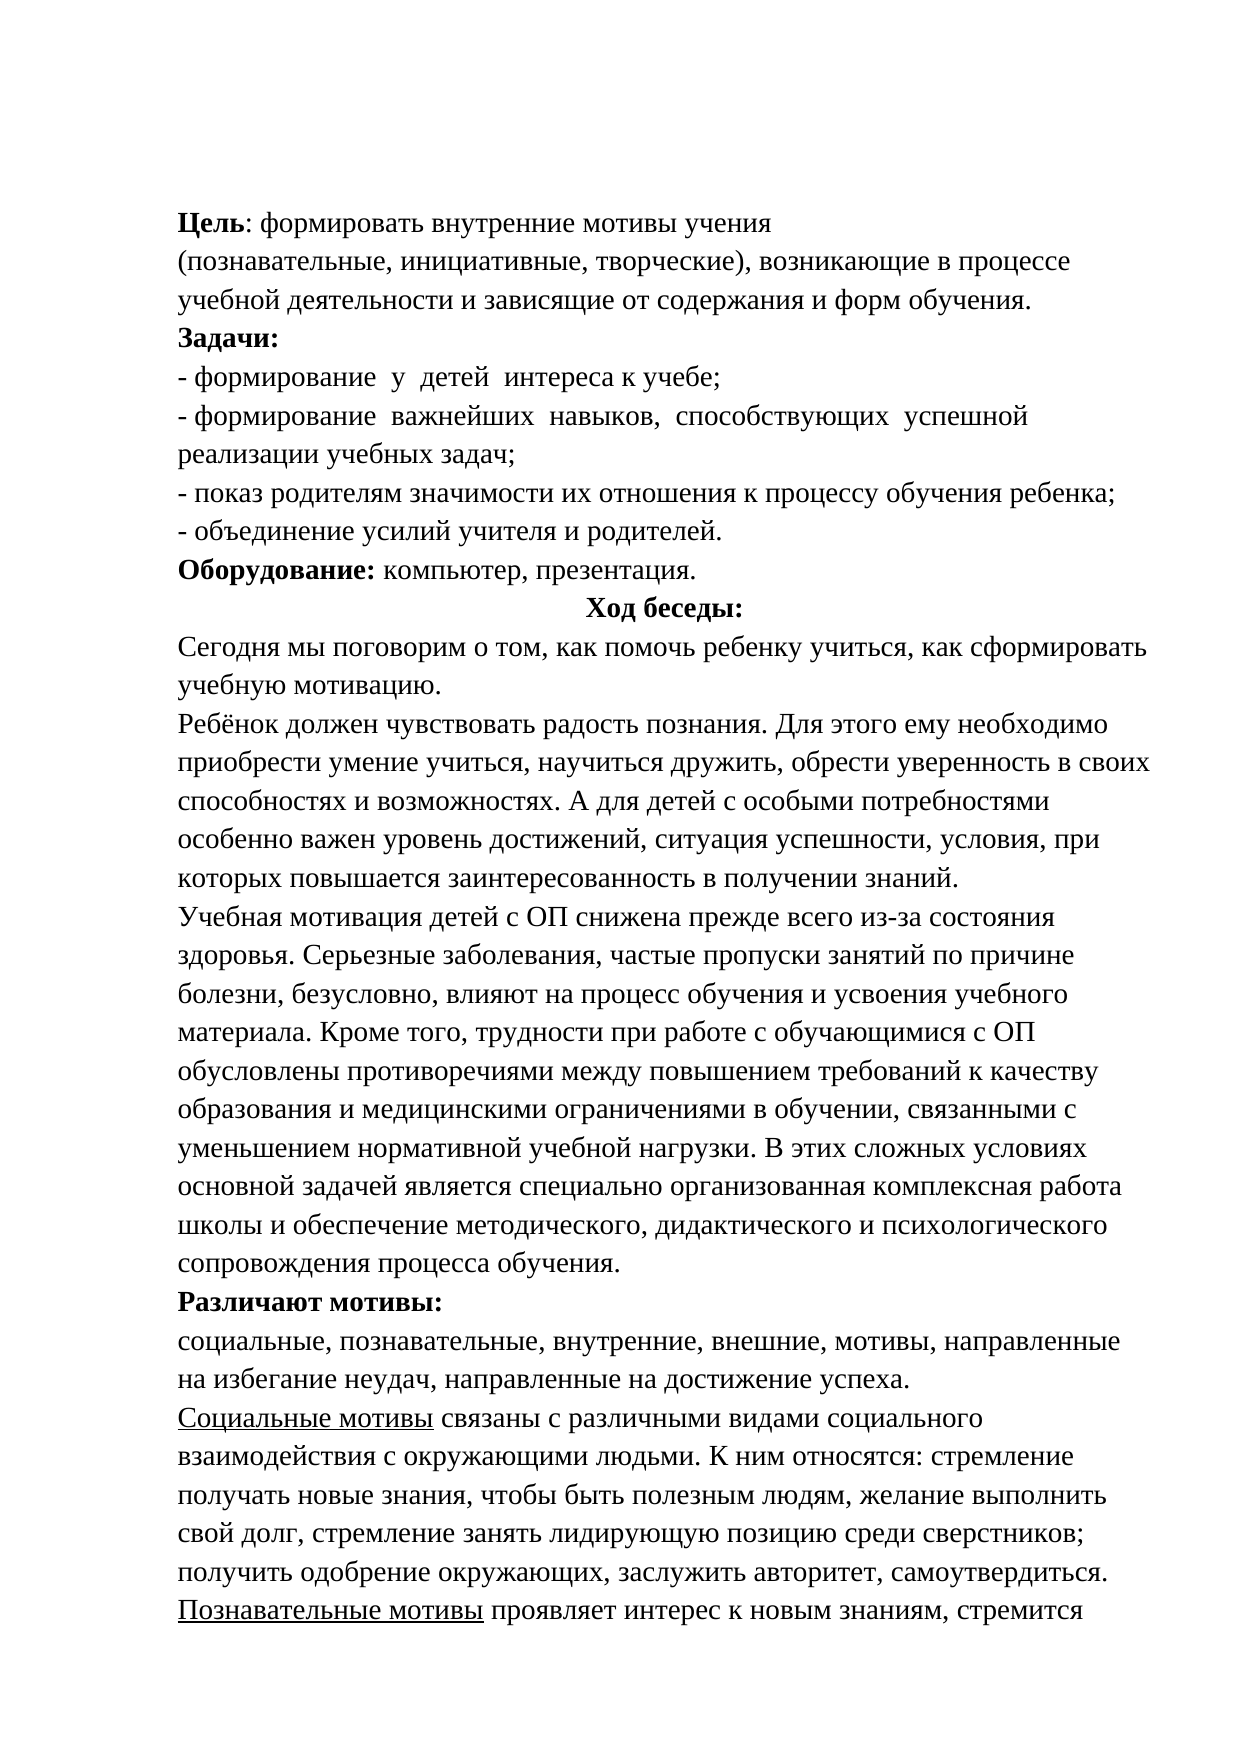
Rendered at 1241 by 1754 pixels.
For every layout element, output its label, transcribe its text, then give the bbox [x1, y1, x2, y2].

text получать новые знания, чтобы быть полезным людям, желание выполнить [177, 1477, 1152, 1510]
text Оборудование: компьютер, презентация. [177, 552, 1152, 585]
text Задачи: [177, 321, 1152, 354]
text Познавательные мотивы проявляет интерес к новым знаниям, стремится [177, 1592, 1152, 1626]
text свой долг, стремление занять лидирующую позицию среди сверстников; [177, 1515, 1152, 1549]
text получить одобрение окружающих, заслужить авторитет, самоутвердиться. [177, 1554, 1152, 1587]
text Ход беседы: [177, 590, 1152, 624]
text учебной деятельности и зависящие от содержания и форм обучения. [177, 282, 1152, 316]
text Различают мотивы: [177, 1284, 1152, 1318]
text Ребёнок должен чувствовать радость познания. Для этого ему необходимо приобрести умение учиться, научиться дружить, обрести уверенность в своих способностях и возможностях. А для детей с особыми потребностями особенно важен уровень достижений, ситуация успешности, условия, при которых повышается заинтересованность в получении знаний. [177, 706, 1152, 894]
text - формирование у детей интереса к учебе; [177, 359, 1152, 393]
text - показ родителям значимости их отношения к процессу обучения ребенка; [177, 475, 1152, 508]
text Цель: формировать внутренние мотивы учения [177, 205, 1152, 238]
text Сегодня мы поговорим о том, как помочь ребенку учиться, как сформировать учебную мотивацию. [177, 629, 1152, 701]
text - объединение усилий учителя и родителей. [177, 513, 1152, 547]
text - формирование важнейших навыков, способствующих успешной реализации учебных задач; [177, 398, 1152, 470]
text Учебная мотивация детей с ОП снижена прежде всего из-за состояния здоровья. Серьезные заболевания, частые пропуски занятий по причине болезни, безусловно, влияют на процесс обучения и усвоения учебного материала. Кроме того, трудности при работе с обучающимися с ОП обусловлены противоречиями между повышением требований к качеству образования и медицинскими ограничениями в обучении, связанными с уменьшением нормативной учебной нагрузки. В этих сложных условиях основной задачей является специально организованная комплексная работа школы и обеспечение методического, дидактического и психологического сопровождения процесса обучения. [177, 899, 1152, 1279]
text социальные, познавательные, внутренние, внешние, мотивы, направленные на избегание неудач, направленные на достижение успеха. [177, 1323, 1152, 1395]
text (познавательные, инициативные, творческие), возникающие в процессе [177, 243, 1152, 277]
text взаимодействия с окружающими людьми. К ним относятся: стремление [177, 1438, 1152, 1472]
text Социальные мотивы связаны с различными видами социального [177, 1400, 1152, 1433]
